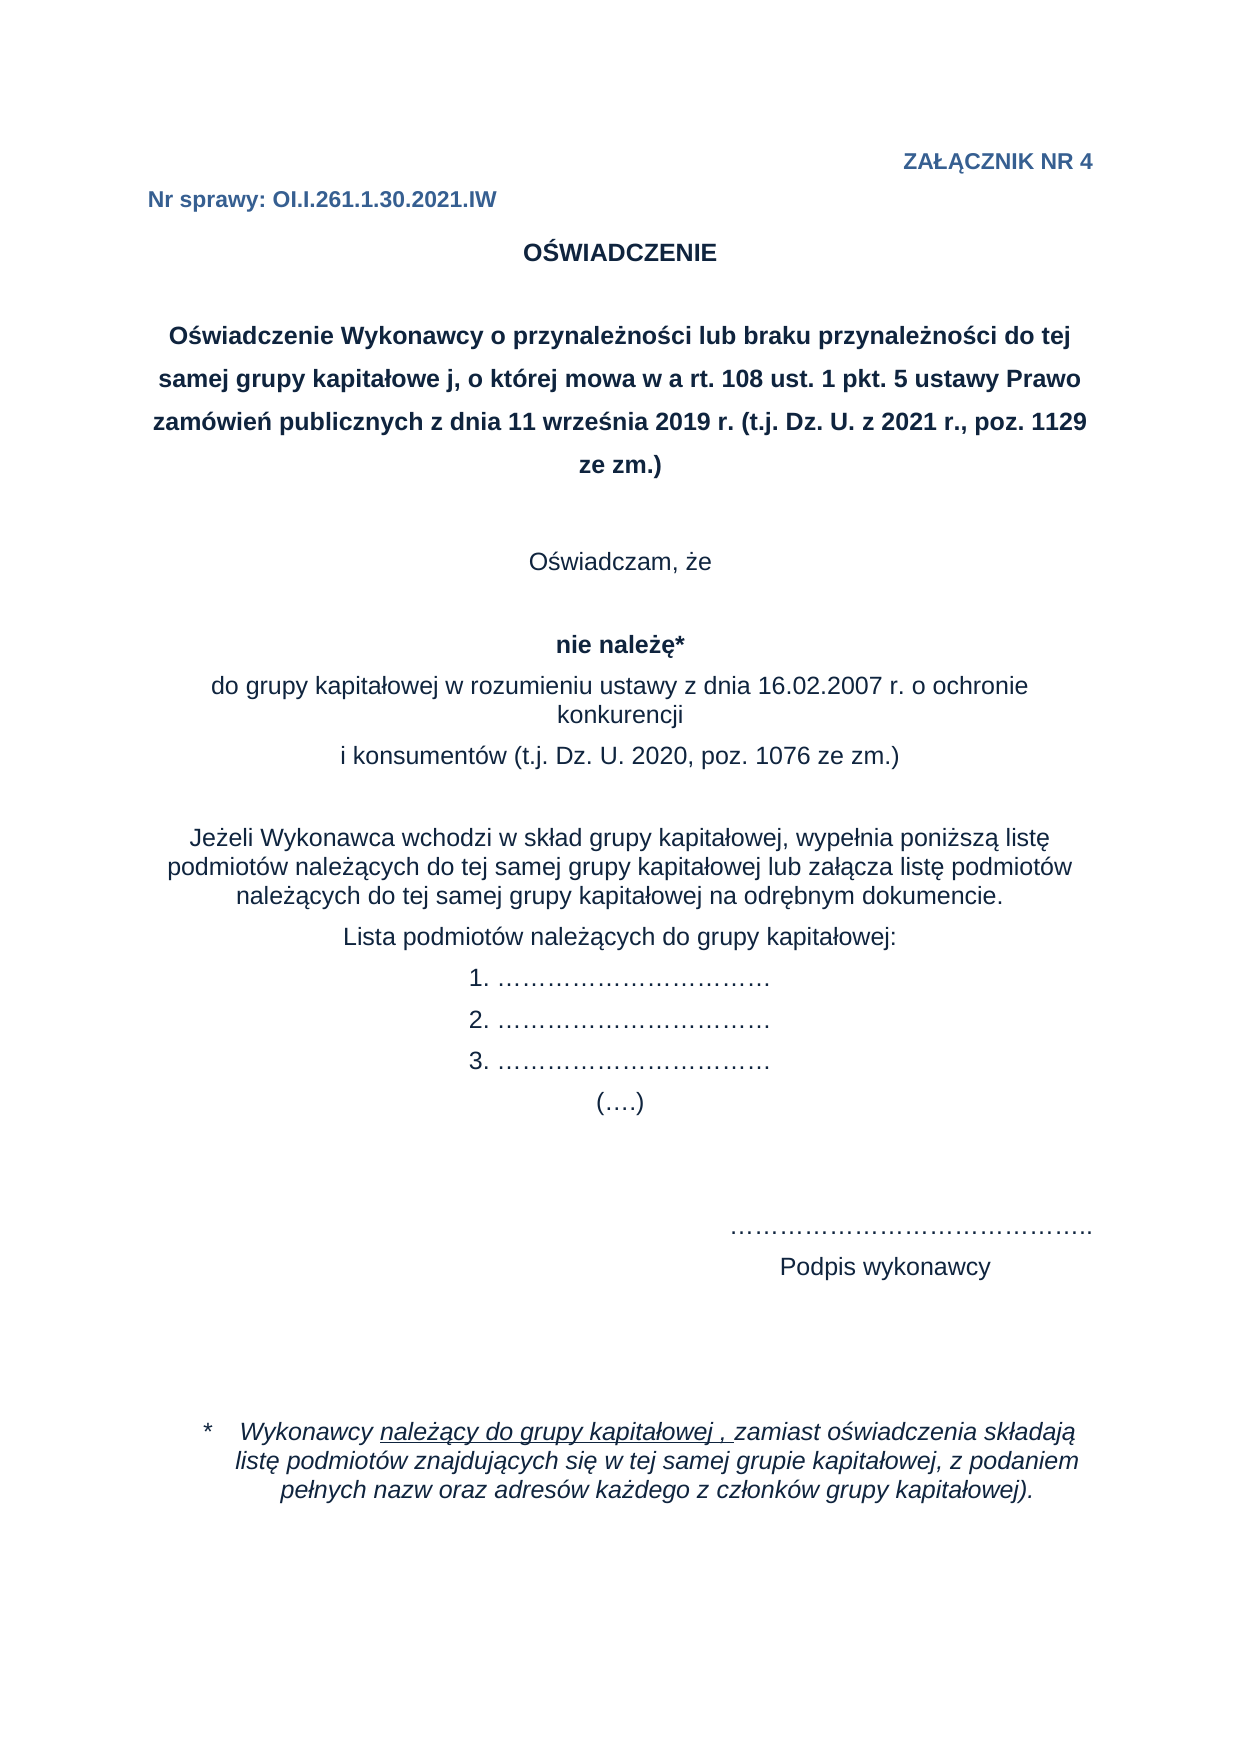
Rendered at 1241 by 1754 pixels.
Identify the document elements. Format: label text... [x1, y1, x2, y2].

text nie należę* [148, 630, 1093, 658]
text Nr sprawy: OI.I.261.1.30.2021.IW [148, 186, 1093, 213]
text 2. …………………………… [148, 1005, 1093, 1033]
text 3. …………………………… [148, 1046, 1093, 1075]
text Lista podmiotów należących do grupy kapitałowej: [148, 922, 1093, 951]
text Podpis wykonawcy [590, 1252, 1093, 1281]
text i konsumentów (t.j. Dz. U. 2020, poz. 1076 ze zm.) [148, 741, 1093, 770]
text (….) [148, 1087, 1093, 1116]
text …………………………………….. [148, 1211, 1093, 1240]
subtitle ZAŁĄCZNIK NR 4 [148, 148, 1093, 174]
list Wykonawcy należący do grupy kapitałowej , zamiast oświadczenia składają listę podmiotów znajdujących się w tej samej grupie kapitałowej, z podaniem pełnych nazw oraz adresów każdego z członków grupy kapitałowej). [185, 1417, 1093, 1503]
text 1. …………………………… [148, 963, 1093, 992]
text OŚWIADCZENIE [148, 238, 1093, 267]
text do grupy kapitałowej w rozumieniu ustawy z dnia 16.02.2007 r. o ochronie konkurencji [148, 671, 1093, 728]
text Oświadczenie Wykonawcy o przynależności lub braku przynależności do tej samej grupy kapitałowe j, o której mowa w a rt. 108 ust. 1 pkt. 5 ustawy Prawo zamówień publicznych z dnia 11 września 2019 r. (t.j. Dz. U. z 2021 r., poz. 1129 ze zm.) [148, 321, 1093, 479]
text Oświadczam, że [148, 547, 1093, 576]
text Jeżeli Wykonawca wchodzi w skład grupy kapitałowej, wypełnia poniższą listę podmiotów należących do tej samej grupy kapitałowej lub załącza listę podmiotów należących do tej samej grupy kapitałowej na odrębnym dokumencie. [148, 823, 1093, 910]
